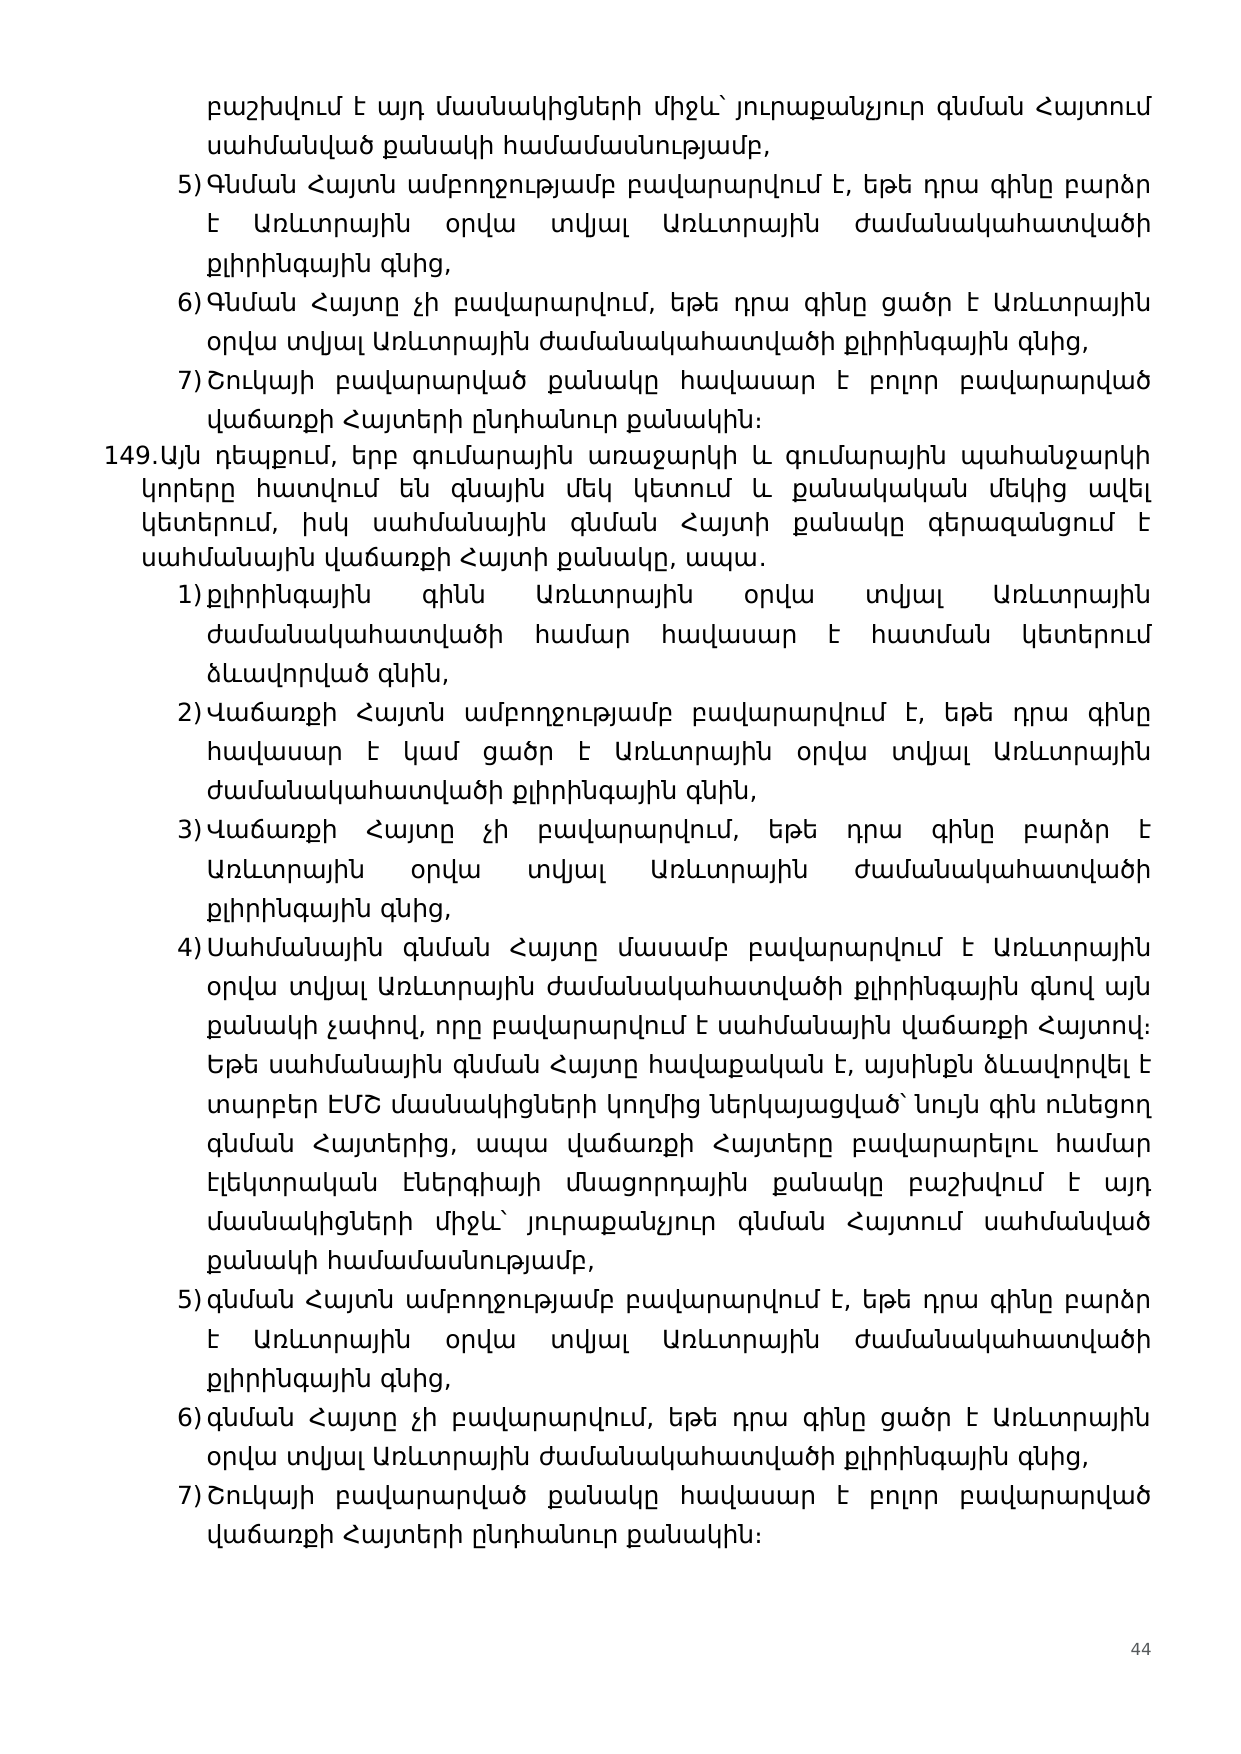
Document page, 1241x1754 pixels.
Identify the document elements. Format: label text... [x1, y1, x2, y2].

text գնման Հայտն ամբողջությամբ բավարարվում է, եթե դրա գինը բարձր է Առևտրային օրվա տվյալ Առևտրային ժամանակահատվածի քլիրինգային գնից, [177, 1282, 1152, 1394]
text Վաճառքի Հայտն ամբողջությամբ բավարարվում է, եթե դրա գինը հավասար է կամ ցածր է Առևտրային օրվա տվյալ Առևտրային ժամանակահատվածի քլիրինգային գնին, [177, 695, 1152, 807]
text Շուկայի բավարարված քանակը հավասար է բոլոր բավարարված վաճառքի Հայտերի ընդհանուր քանակին։ [177, 1478, 1152, 1551]
text Գնման Հայտը չի բավարարվում, եթե դրա գինը ցածր է Առևտրային օրվա տվյալ Առևտրային ժամանակահատվածի քլիրինգային գնից, [177, 284, 1152, 358]
text քլիրինգային գինն Առևտրային օրվա տվյալ Առևտրային ժամանակահատվածի համար հավասար է հատման կետերում ձևավորված գնին, [177, 577, 1152, 689]
text Այն դեպքում, երբ գումարային առաջարկի և գումարային պահանջարկի կորերը հատվում են գնային մեկ կետում և քանակական մեկից ավել կետերում, իսկ սահմանային գնման Հայտի քանակը գերազանցում է սահմանային վաճառքի Հայտի քանակը, ապա․ [103, 441, 1152, 573]
text Սահմանային գնման Հայտը մասամբ բավարարվում է Առևտրային օրվա տվյալ Առևտրային ժամանակահատվածի քլիրինգային գնով այն քանակի չափով, որը բավարարվում է սահմանային վաճառքի Հայտով։ Եթե սահմանային գնման Հայտը հավաքական է, այսինքն ձևավորվել է տարբեր ԷՄՇ մասնակիցների կողմից ներկայացված՝ նույն գին ունեցող գնման Հայտերից, ապա վաճառքի Հայտերը բավարարելու համար էլեկտրական էներգիայի մնացորդային քանակը բաշխվում է այդ մասնակիցների միջև՝ յուրաքանչյուր գնման Հայտում սահմանված քանակի համամասնությամբ, [177, 930, 1152, 1277]
text Շուկայի բավարարված քանակը հավասար է բոլոր բավարարված վաճառքի Հայտերի ընդհանուր քանակին։ [177, 363, 1152, 436]
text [177, 89, 1152, 162]
text Գնման Հայտն ամբողջությամբ բավարարվում է, եթե դրա գինը բարձր է Առևտրային օրվա տվյալ Առևտրային ժամանակահատվածի քլիրինգային գնից, [177, 167, 1152, 279]
text Վաճառքի Հայտը չի բավարարվում, եթե դրա գինը բարձր է Առևտրային օրվա տվյալ Առևտրային ժամանակահատվածի քլիրինգային գնից, [177, 812, 1152, 924]
text գնման Հայտը չի բավարարվում, եթե դրա գինը ցածր է Առևտրային օրվա տվյալ Առևտրային ժամանակահատվածի քլիրինգային գնից, [177, 1400, 1152, 1473]
